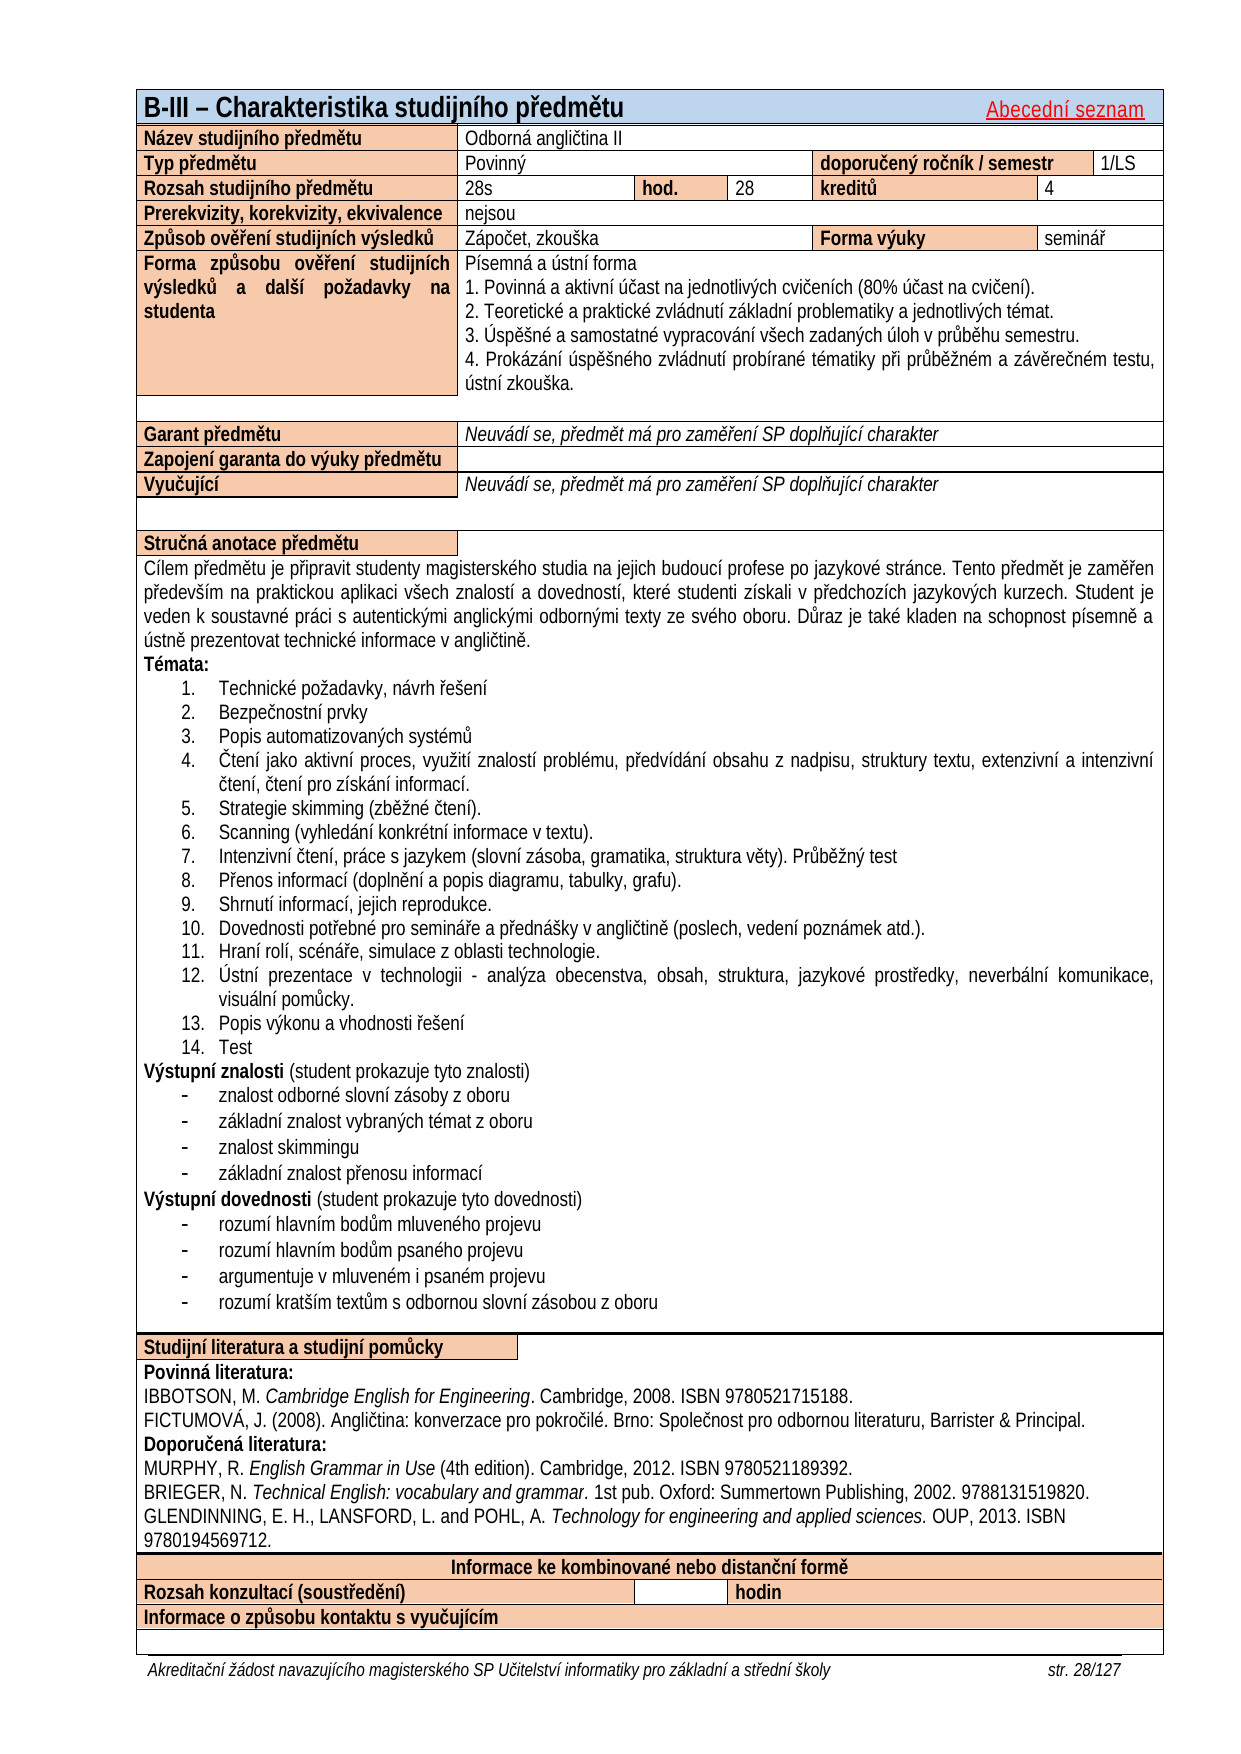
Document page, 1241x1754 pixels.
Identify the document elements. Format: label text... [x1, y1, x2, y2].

table_cell [458, 531, 1163, 555]
table_cell 4 [1038, 176, 1163, 200]
table_cell Název studijního předmětu [137, 126, 457, 150]
table_cell hodin [728, 1579, 1163, 1603]
table_cell Typ předmětu [137, 151, 457, 175]
table_cell hod. [635, 176, 727, 200]
table_cell Odborná angličtina II [458, 126, 1163, 150]
table_cell [518, 1335, 1163, 1359]
table_cell seminář [1038, 226, 1163, 250]
table_cell Prerekvizity, korekvizity, ekvivalence [137, 201, 457, 225]
table_cell Informace o způsobu kontaktu s vyučujícím [137, 1605, 1163, 1628]
table_cell Neuvádí se, předmět má pro zaměření SP doplňující charakter [458, 422, 1163, 446]
table_cell Rozsah konzultací (soustředění) [137, 1580, 634, 1603]
table_cell Neuvádí se, předmět má pro zaměření SP doplňující charakter [458, 473, 1163, 496]
table_cell Stručná anotace předmětu [137, 531, 457, 555]
table_cell Povinná literatura: IBBOTSON, M. Cambridge English for Engineering. Cambridge, 2008. ISBN 9780521715188. FICTUMOVÁ, J. (2008). Angličtina: konverzace pro pokročilé. Brno: Společnost pro odbornou literaturu, Barrister & Principal. Doporučená literatura: MURPHY, R. English Grammar in Use (4th edition). Cambridge, 2012. ISBN 9780521189392. BRIEGER, N. Technical English: vocabulary and grammar. 1st pub. Oxford: Summertown Publishing, 2002. 9788131519820. GLENDINNING, E. H., LANSFORD, L. and POHL, A. Technology for engineering and applied sciences. OUP, 2013. ISBN 9780194569712. [137, 1359, 1163, 1552]
table_cell Povinný [458, 151, 812, 175]
table_cell nejsou [458, 201, 1163, 225]
table_cell Forma způsobu ověření studijních výsledků a další požadavky na studenta [137, 251, 457, 395]
table_cell 28s [458, 176, 634, 200]
table_cell Cílem předmětu je připravit studenty magisterského studia na jejich budoucí profese po jazykové stránce. Tento předmět je zaměřen především na praktickou aplikaci všech znalostí a dovedností, které studenti získali v předchozích jazykových kurzech. Student je veden k soustavné práci s autentickými anglickými odbornými texty ze svého oboru. Důraz je také kladen na schopnost písemně a ústně prezentovat technické informace v angličtině. Témata: Technické požadavky, návrh řešení Bezpečnostní prvky Popis automatizovaných systémů Čtení jako aktivní proces, využití znalostí problému, předvídání obsahu z nadpisu, struktury textu, extenzivní a intenzivní čtení, čtení pro získání informací. Strategie skimming (zběžné čtení). Scanning (vyhledání konkrétní informace v textu). Intenzivní čtení, práce s jazykem (slovní zásoba, gramatika, struktura věty). Průběžný test Přenos informací (doplnění a popis diagramu, tabulky, grafu). Shrnutí informací, jejich reprodukce. Dovednosti potřebné pro semináře a přednášky v angličtině (poslech, vedení poznámek atd.). Hraní rolí, scénáře, simulace z oblasti technologie. Ústní prezentace v technologii - analýza obecenstva, obsah, struktura, jazykové prostředky, neverbální komunikace, visuální pomůcky. Popis výkonu a vhodnosti řešení Test Výstupní znalosti (student prokazuje tyto znalosti) znalost odborné slovní zásoby z oboru základní znalost vybraných témat z oboru znalost skimmingu základní znalost přenosu informací Výstupní dovednosti (student prokazuje tyto dovednosti) rozumí hlavním bodům mluveného projevu rozumí hlavním bodům psaného projevu argumentuje v mluveném i psaném projevu rozumí kratším textům s odbornou slovní zásobou z oboru [137, 555, 1163, 1332]
table_cell [635, 1580, 727, 1603]
table_cell kreditů [813, 176, 1037, 200]
table_cell 1/LS [1094, 151, 1163, 175]
table_cell [458, 447, 1163, 471]
table_cell Rozsah studijního předmětu [137, 176, 457, 200]
table_cell Písemná a ústní forma 1. Povinná a aktivní účast na jednotlivých cvičeních (80% účast na cvičení). 2. Teoretické a praktické zvládnutí základní problematiky a jednotlivých témat. 3. Úspěšné a samostatné vypracování všech zadaných úloh v průběhu semestru. 4. Prokázání úspěšného zvládnutí probírané tématiky při průběžném a závěrečném testu, ústní zkouška. [458, 251, 1163, 395]
table_cell 28 [728, 176, 812, 200]
table_cell Studijní literatura a studijní pomůcky [137, 1335, 517, 1359]
table_cell Zapojení garanta do výuky předmětu [137, 447, 457, 471]
table_cell [137, 496, 1163, 530]
table_cell Informace ke kombinované nebo distanční formě [137, 1552, 1163, 1579]
table_cell Garant předmětu [137, 422, 457, 446]
table_cell Způsob ověření studijních výsledků [137, 226, 457, 250]
table_cell doporučený ročník / semestr [813, 151, 1093, 175]
table_cell [137, 395, 1163, 421]
table_cell Forma výuky [813, 226, 1037, 250]
table_cell [137, 1630, 1163, 1653]
table_cell Vyučující [137, 473, 457, 496]
table_cell Zápočet, zkouška [458, 226, 812, 250]
table_header B-III – Charakteristika studijního předmětu Abecední seznam [137, 90, 1163, 123]
